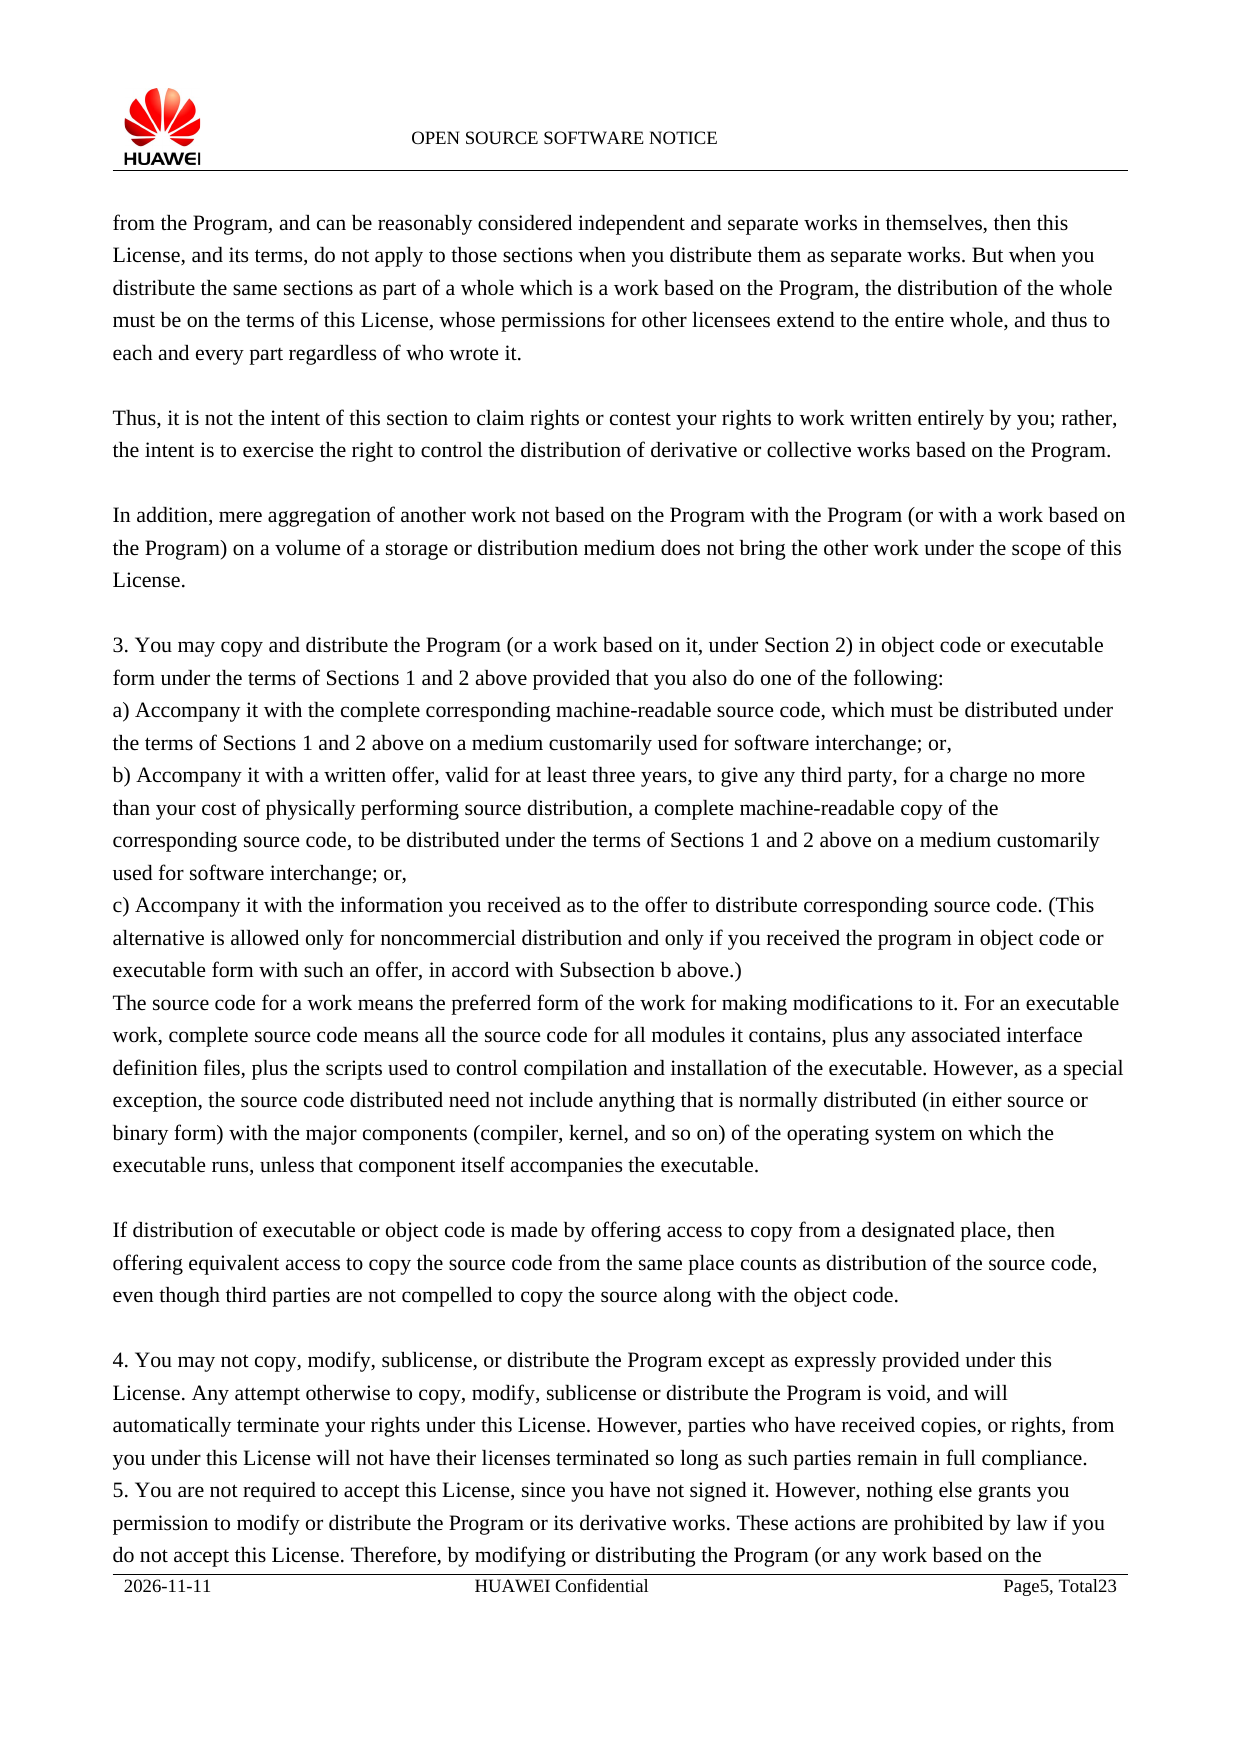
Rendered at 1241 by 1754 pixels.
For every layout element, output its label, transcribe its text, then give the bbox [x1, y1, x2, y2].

picture [124, 88, 201, 165]
